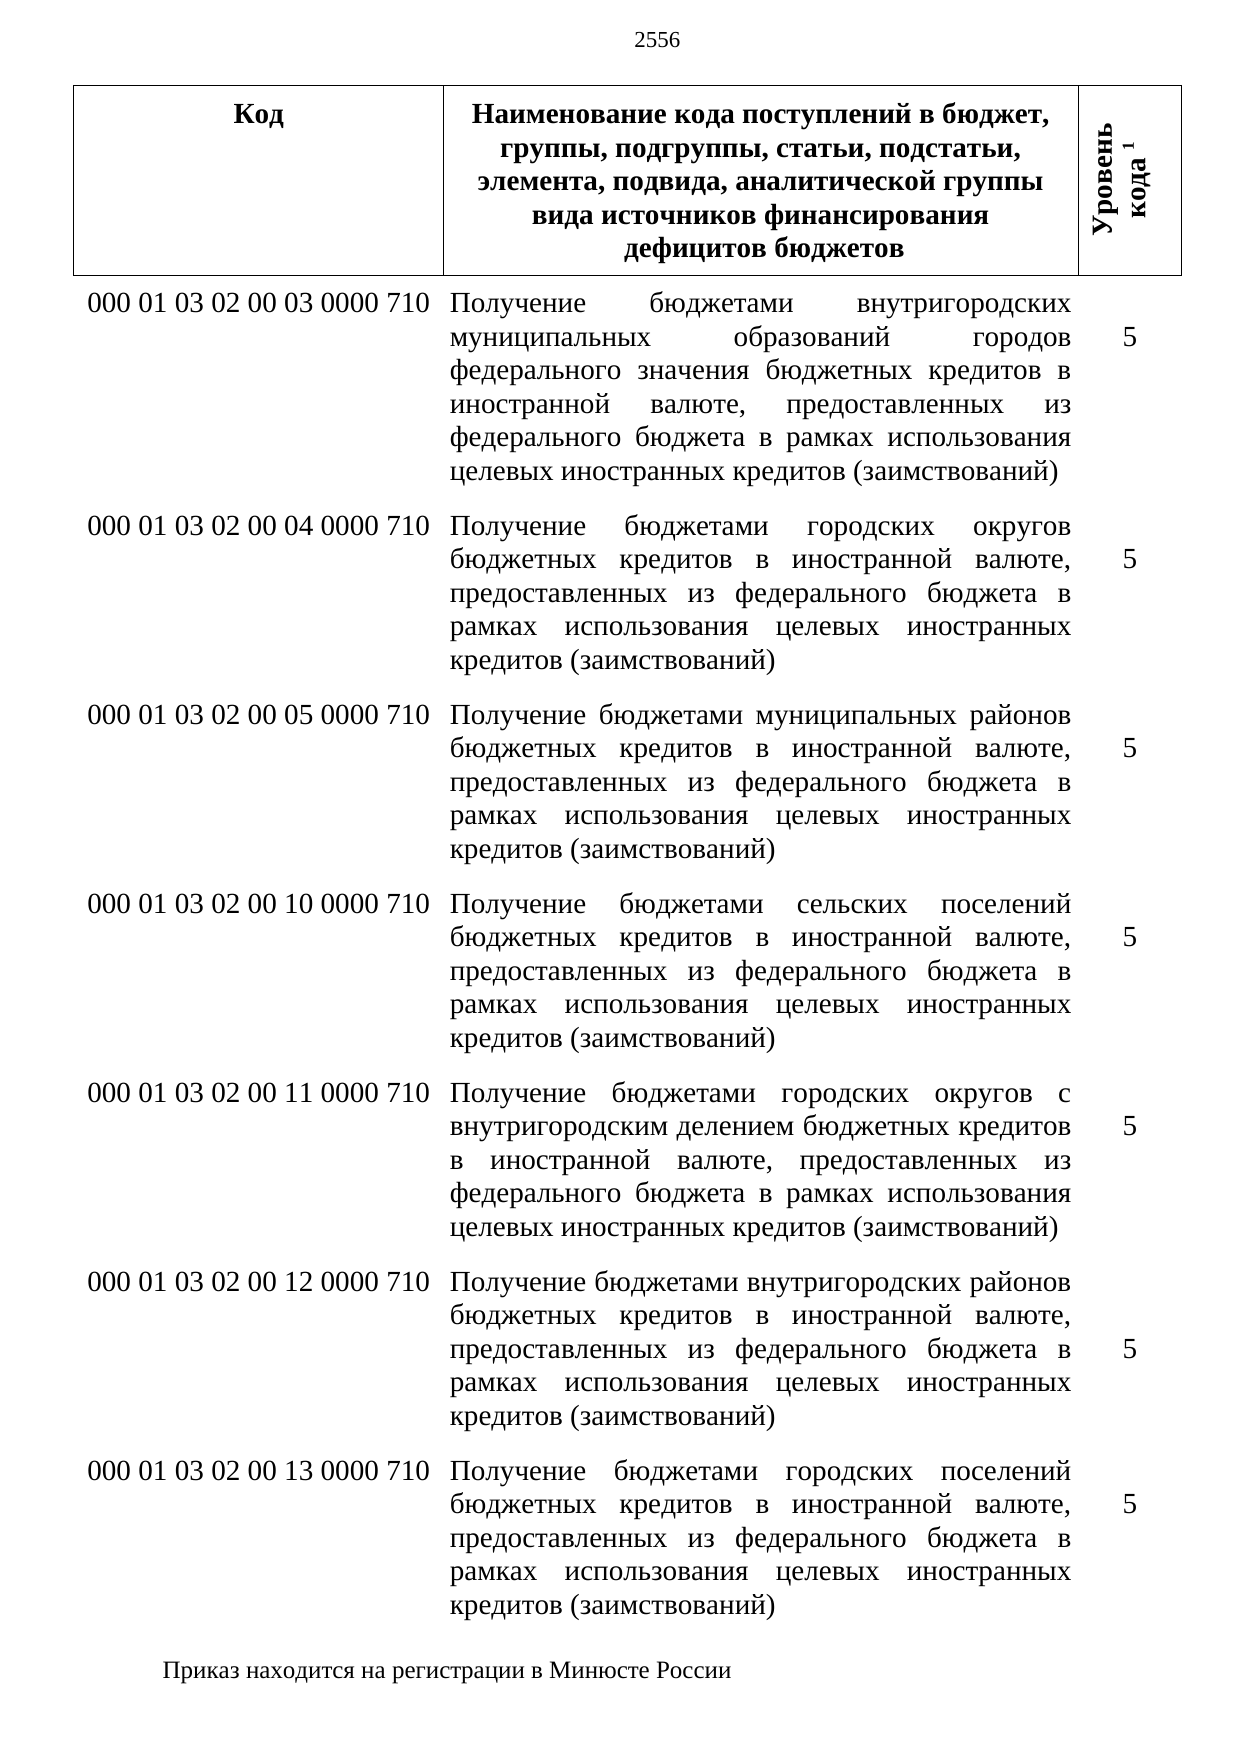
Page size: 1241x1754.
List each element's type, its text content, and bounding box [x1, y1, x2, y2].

table_cell 5 [1078, 875, 1181, 1064]
table_cell 5 [1078, 1442, 1181, 1631]
table_cell 000 01 03 02 00 10 0000 710 [74, 875, 443, 1064]
table_cell 5 [1078, 1253, 1181, 1442]
table_cell Получение бюджетами внутригородских районов бюджетных кредитов в иностранной валюте, предоставленных из федерального бюджета в рамках использования целевых иностранных кредитов (заимствований) [443, 1253, 1078, 1442]
table_cell Получение бюджетами муниципальных районов бюджетных кредитов в иностранной валюте, предоставленных из федерального бюджета в рамках использования целевых иностранных кредитов (заимствований) [443, 686, 1078, 875]
table_cell 5 [1078, 1064, 1181, 1253]
table_cell 000 01 03 02 00 03 0000 710 [74, 276, 443, 497]
table_cell 000 01 03 02 00 13 0000 710 [74, 1442, 443, 1631]
table_cell 5 [1078, 686, 1181, 875]
table_cell Получение бюджетами внутригородских муниципальных образований городов федерального значения бюджетных кредитов в иностранной валюте, предоставленных из федерального бюджета в рамках использования целевых иностранных кредитов (заимствований) [443, 276, 1078, 497]
table_cell Получение бюджетами сельских поселений бюджетных кредитов в иностранной валюте, предоставленных из федерального бюджета в рамках использования целевых иностранных кредитов (заимствований) [443, 875, 1078, 1064]
table_cell Получение бюджетами городских округов бюджетных кредитов в иностранной валюте, предоставленных из федерального бюджета в рамках использования целевых иностранных кредитов (заимствований) [443, 497, 1078, 686]
table_cell Получение бюджетами городских поселений бюджетных кредитов в иностранной валюте, предоставленных из федерального бюджета в рамках использования целевых иностранных кредитов (заимствований) [443, 1442, 1078, 1631]
table_cell 000 01 03 02 00 11 0000 710 [74, 1064, 443, 1253]
table_cell 5 [1078, 276, 1181, 497]
table_cell 000 01 03 02 00 05 0000 710 [74, 686, 443, 875]
table_cell 5 [1078, 497, 1181, 686]
table_cell 000 01 03 02 00 04 0000 710 [74, 497, 443, 686]
table_header Наименование кода поступлений в бюджет, группы, подгруппы, статьи, подстатьи, элемента, подвида, аналитической группы вида источников финансирования дефицитов бюджетов [444, 86, 1078, 275]
table_header Уровень кода 1 [1079, 86, 1181, 275]
table_cell 000 01 03 02 00 12 0000 710 [74, 1253, 443, 1442]
table_cell Получение бюджетами городских округов с внутригородским делением бюджетных кредитов в иностранной валюте, предоставленных из федерального бюджета в рамках использования целевых иностранных кредитов (заимствований) [443, 1064, 1078, 1253]
table_header Код [74, 86, 443, 275]
